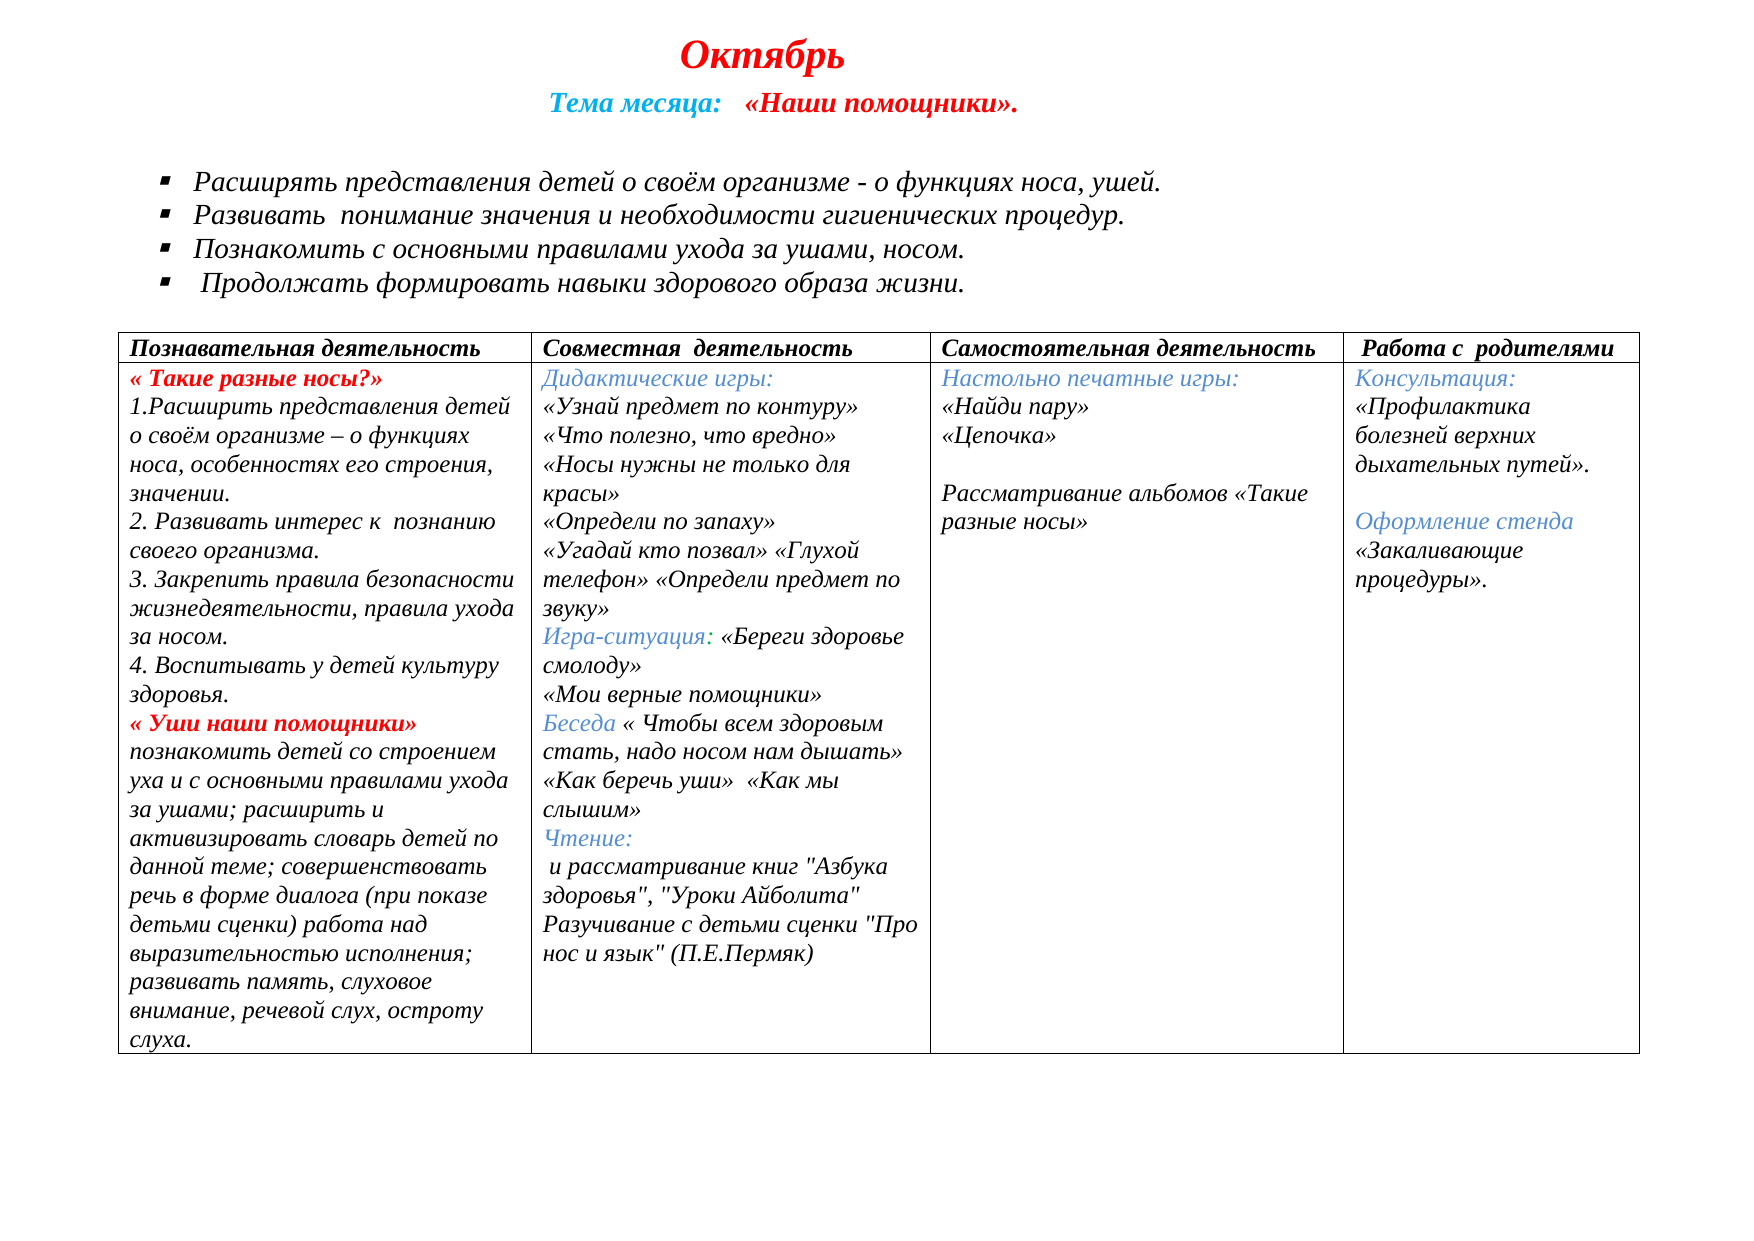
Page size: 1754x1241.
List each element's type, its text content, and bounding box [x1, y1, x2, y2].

table_cell Дидактические игры: «Узнай предмет по контуру» «Что полезно, что вредно» «Носы нужны не только для красы» «Определи по запаху» «Угадай кто позвал» «Глухой телефон» «Определи предмет по звуку» Игра-ситуация: «Береги здоровье смолоду» «Мои верные помощники» Беседа « Чтобы всем здоровым стать, надо носом нам дышать» «Как беречь уши» «Как мы слышим» Чтение: и рассматривание книг "Азбука здоровья", "Уроки Айболита" Разучивание с детьми сценки "Про нос и язык" (П.Е.Пермяк) [532, 363, 930, 1053]
list Познакомить с основными правилами ухода за ушами, носом. [156, 231, 1636, 265]
list Продолжать формировать навыки здорового образа жизни. [156, 265, 1636, 298]
table_cell Настольно печатные игры: «Найди пару» «Цепочка» Рассматривание альбомов «Такие разные носы» [931, 363, 1343, 1053]
table_cell Консультация: «Профилактика болезней верхних дыхательных путей». Оформление стенда «Закаливающие процедуры». [1344, 363, 1639, 1053]
text Октябрь [118, 29, 1636, 77]
table_header Работа с родителями [1344, 333, 1639, 362]
list Расширять представления детей о своём организме - о функциях носа, ушей. [156, 164, 1636, 197]
list Развивать понимание значения и необходимости гигиенических процедур. [156, 197, 1636, 231]
table_cell « Такие разные носы?» 1.Расширить представления детей о своём организме – о функциях носа, особенностях его строения, значении. 2. Развивать интерес к познанию своего организма. 3. Закрепить правила безопасности жизнедеятельности, правила ухода за носом. 4. Воспитывать у детей культуру здоровья. « Уши наши помощники» познакомить детей со строением уха и с основными правилами ухода за ушами; расширить и активизировать словарь детей по данной теме; совершенствовать речь в форме диалога (при показе детьми сценки) работа над выразительностью исполнения; развивать память, слуховое внимание, речевой слух, остроту слуха. [119, 363, 531, 1053]
text Тема месяца: «Наши помощники». [118, 85, 1636, 118]
table_header Совместная деятельность [532, 333, 930, 362]
table_header Познавательная деятельность [119, 333, 531, 362]
table_header Самостоятельная деятельность [931, 333, 1343, 362]
